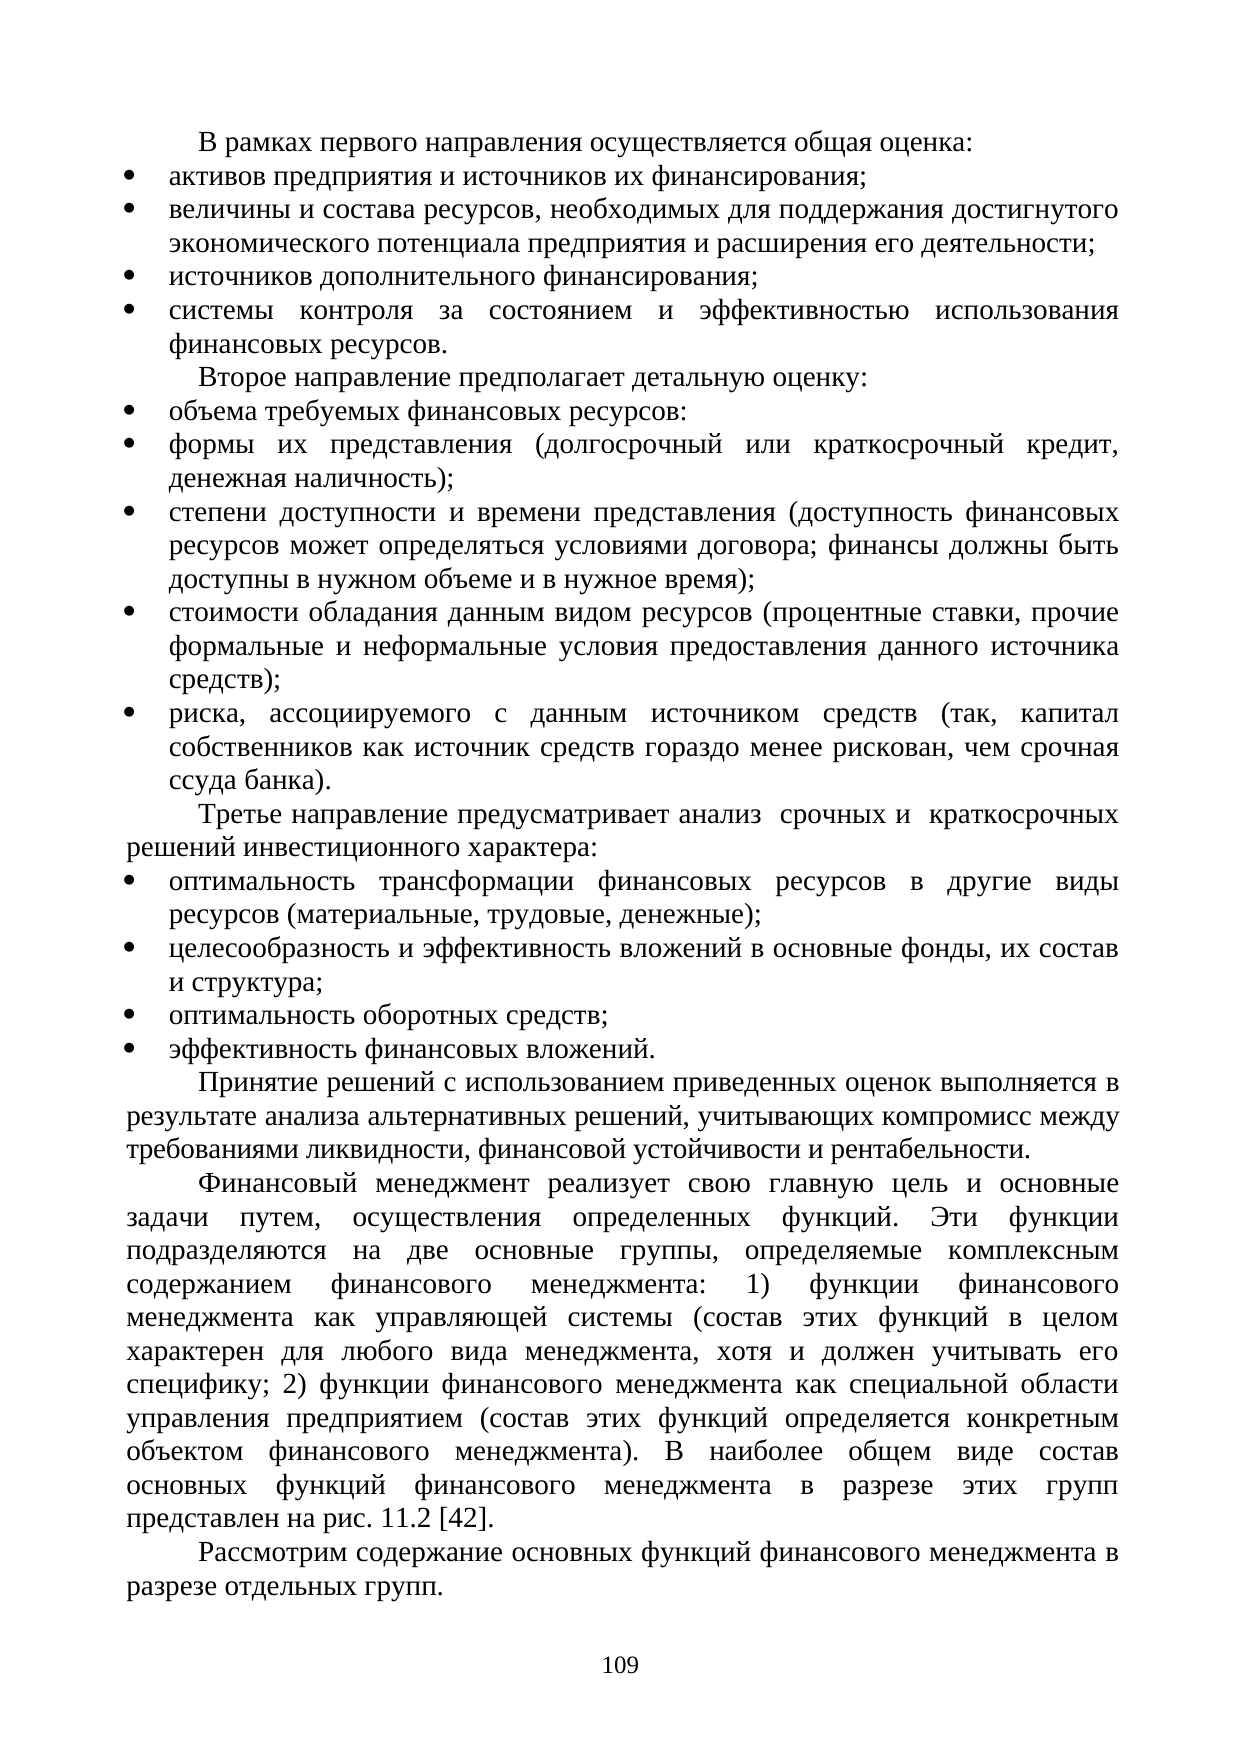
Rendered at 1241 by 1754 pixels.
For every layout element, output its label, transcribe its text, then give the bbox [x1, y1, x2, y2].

list целесообразность и эффективность вложений в основные фонды, их состав и структура; [124, 930, 1120, 997]
list формы их представления (долгосрочный или краткосрочный кредит, денежная наличность); [124, 426, 1120, 494]
list величины и состава ресурсов, необходимых для поддержания достигнутого экономического потенциала предприятия и расширения его деятельности; [124, 191, 1120, 258]
list степени доступности и времени представления (доступность финансовых ресурсов может определяться условиями договора; финансы должны быть доступны в нужном объеме и в нужное время); [124, 494, 1120, 594]
text Второе направление предполагает детальную оценку: [126, 359, 1120, 393]
list эффективность финансовых вложений. [124, 1031, 1120, 1064]
list активов предприятия и источников их финансирования; [124, 158, 1120, 191]
text В рамках первого направления осуществляется общая оценка: [126, 124, 1120, 158]
list оптимальность оборотных средств; [124, 997, 1120, 1031]
text Финансовый менеджмент реализует свою главную цель и основные задачи путем, осуществления определенных функций. Эти функции подразделяются на две основные группы, определяемые комплексным содержанием финансового менеджмента: 1) функции финансового менеджмента как управляющей системы (состав этих функций в целом характерен для любого вида менеджмента, хотя и должен учитывать его специфику; 2) функции финансового менеджмента как специальной области управления предприятием (состав этих функций определяется конкретным объектом финансового менеджмента). В наиболее общем виде состав основных функций финансового менеджмента в разрезе этих групп представлен на рис. 11.2 [42]. [126, 1165, 1120, 1534]
list источников дополнительного финансирования; [124, 258, 1120, 292]
list стоимости обладания данным видом ресурсов (процентные ставки, прочие формальные и неформальные условия предоставления данного источника средств); [124, 594, 1120, 695]
list системы контроля за состоянием и эффективностью использования финансовых ресурсов. [124, 292, 1120, 359]
text Третье направление предусматривает анализ срочных и краткосрочных решений инвестиционного характера: [126, 796, 1120, 863]
list объема требуемых финансовых ресурсов: [124, 393, 1120, 426]
list риска, ассоциируемого с данным источником средств (так, капитал собственников как источник средств гораздо менее рискован, чем срочная ссуда банка). [124, 695, 1120, 796]
text Рассмотрим содержание основных функций финансового менеджмента в разрезе отдельных групп. [126, 1534, 1120, 1601]
text Принятие решений с использованием приведенных оценок выполняется в результате анализа альтернативных решений, учитывающих компромисс между требованиями ликвидности, финансовой устойчивости и рентабельности. [126, 1064, 1120, 1165]
list оптимальность трансформации финансовых ресурсов в другие виды ресурсов (материальные, трудовые, денежные); [124, 863, 1120, 930]
